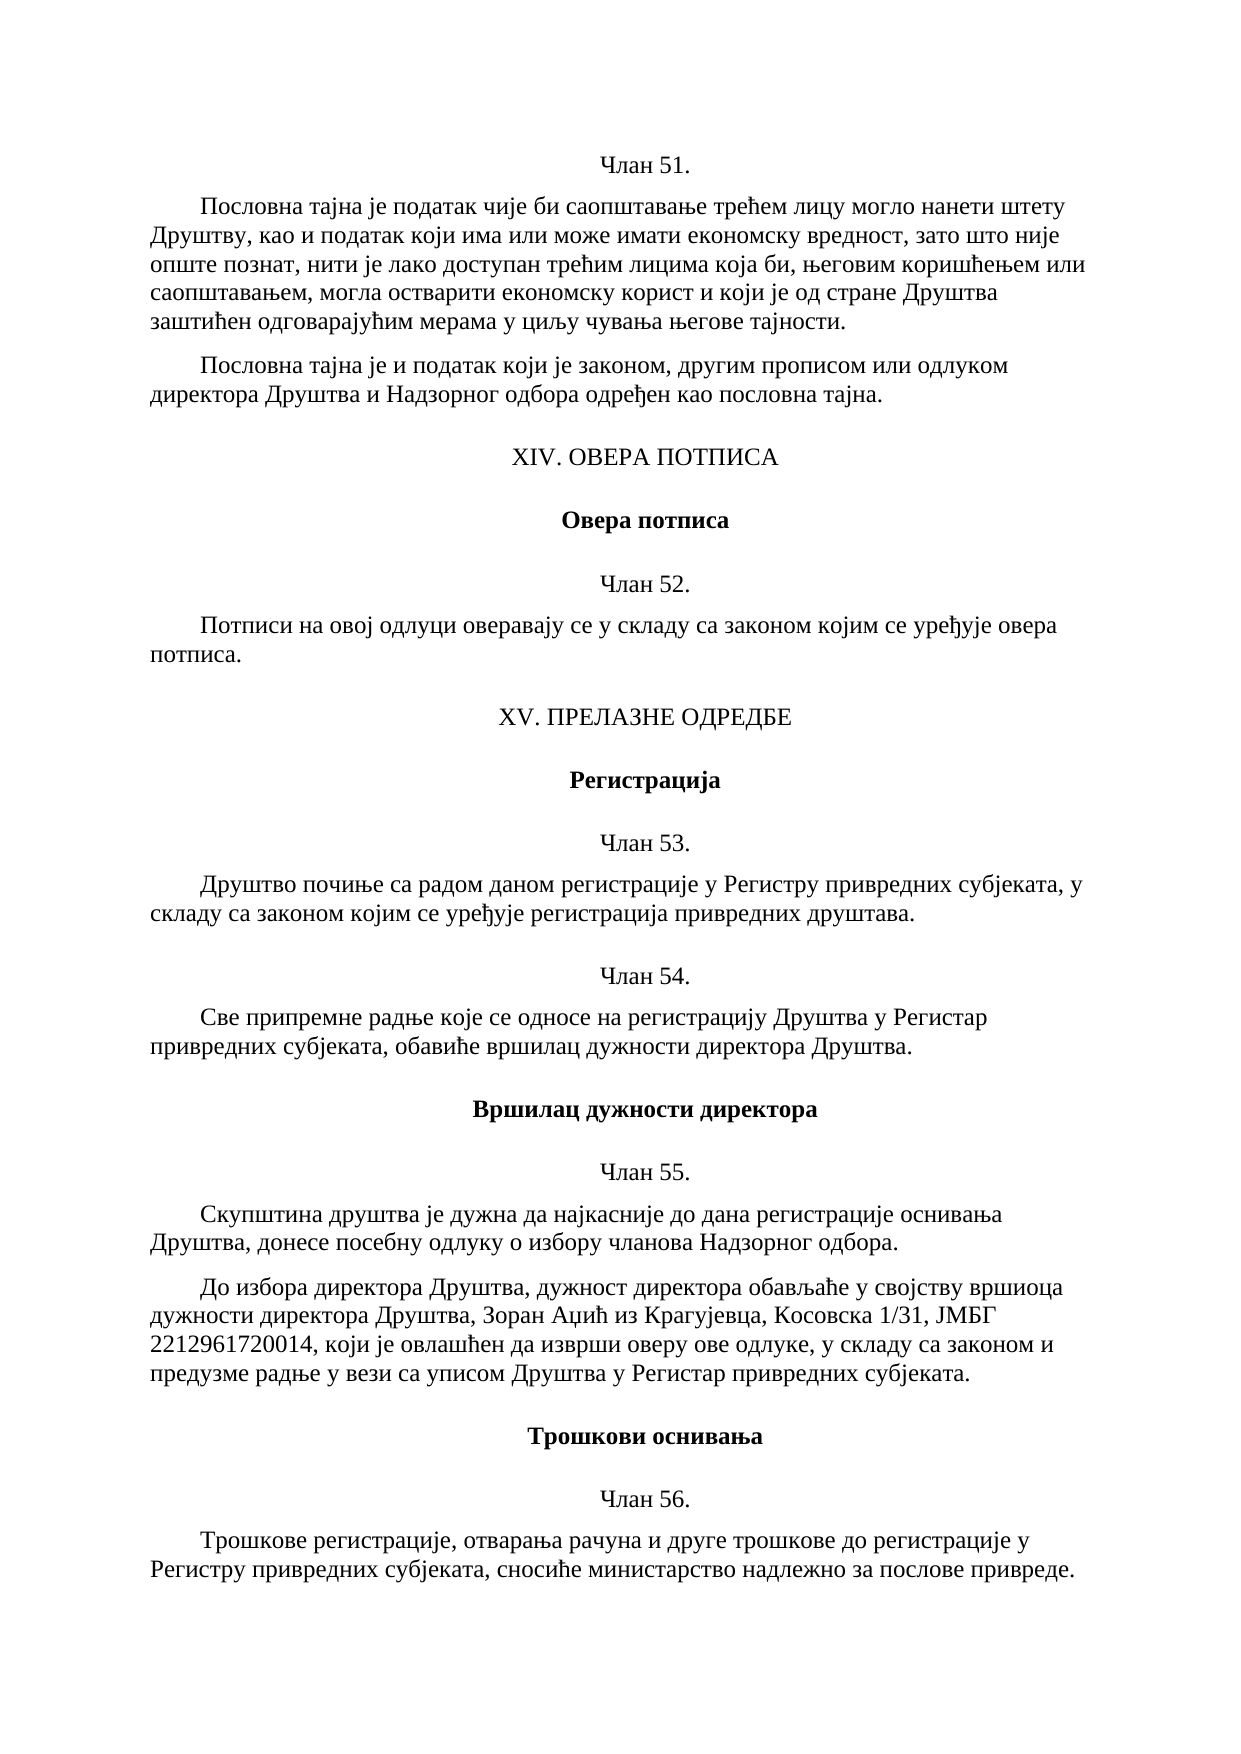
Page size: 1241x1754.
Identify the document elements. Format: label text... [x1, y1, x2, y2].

text Члан 56. [150, 1484, 1090, 1513]
text Регистрација [150, 765, 1090, 794]
text Друштво почиње са радом даном регистрације у Регистру привредних субјеката, у складу са законом којим се уређује регистрација привредних друштава. [150, 869, 1090, 927]
text Потписи на овој одлуци оверавају се у складу са законом којим се уређује овера потписа. [150, 610, 1090, 667]
text Члан 51. [150, 150, 1090, 179]
text Овера потписа [150, 506, 1090, 534]
text Скупштина друштва је дужна да најкасније до дана регистрације оснивања Друштва, донесе посебну одлуку о избору чланова Надзорног одбора. [150, 1199, 1090, 1256]
text XIV. ОВЕРА ПОТПИСА [150, 442, 1090, 471]
text Вршилац дужности директора [150, 1094, 1090, 1123]
text Члан 55. [150, 1157, 1090, 1186]
text До избора директора Друштва, дужност директора обављаће у својству вршиоца дужности директора Друштва, Зоран Аџић из Крагујевца, Косовска 1/31, ЈМБГ 2212961720014, који је овлашћен да изврши оверу ове одлуке, у складу са законом и предузме радње у вези са уписом Друштва у Регистар привредних субјеката. [150, 1272, 1090, 1387]
text Члан 54. [150, 961, 1090, 990]
text Члан 52. [150, 569, 1090, 597]
text Пословна тајна је податак чије би саопштавање трећем лицу могло нанети штету Друштву, као и податак који има или може имати економску вредност, зато што није опште познат, нити је лако доступан трећим лицима која би, његовим коришћењем или саопштавањем, могла остварити економску корист и који је од стране Друштва заштићен одговарајућим мерама у циљу чувања његове тајности. [150, 191, 1090, 335]
text Пословна тајна је и податак који је законом, другим прописом или одлуком директора Друштва и Надзорног одбора одређен као пословна тајна. [150, 351, 1090, 408]
text Трошкове регистрације, отварања рачуна и друге трошкове до регистрације у Регистру привредних субјеката, сносиће министарство надлежно за послове привреде. [150, 1526, 1090, 1583]
text Све припремне радње које се односе на регистрацију Друштва у Регистар привредних субјеката, обавиће вршилац дужности директора Друштва. [150, 1002, 1090, 1060]
text Члан 53. [150, 828, 1090, 857]
text XV. ПРЕЛАЗНЕ ОДРЕДБЕ [150, 702, 1090, 731]
text Трошкови оснивања [150, 1421, 1090, 1450]
